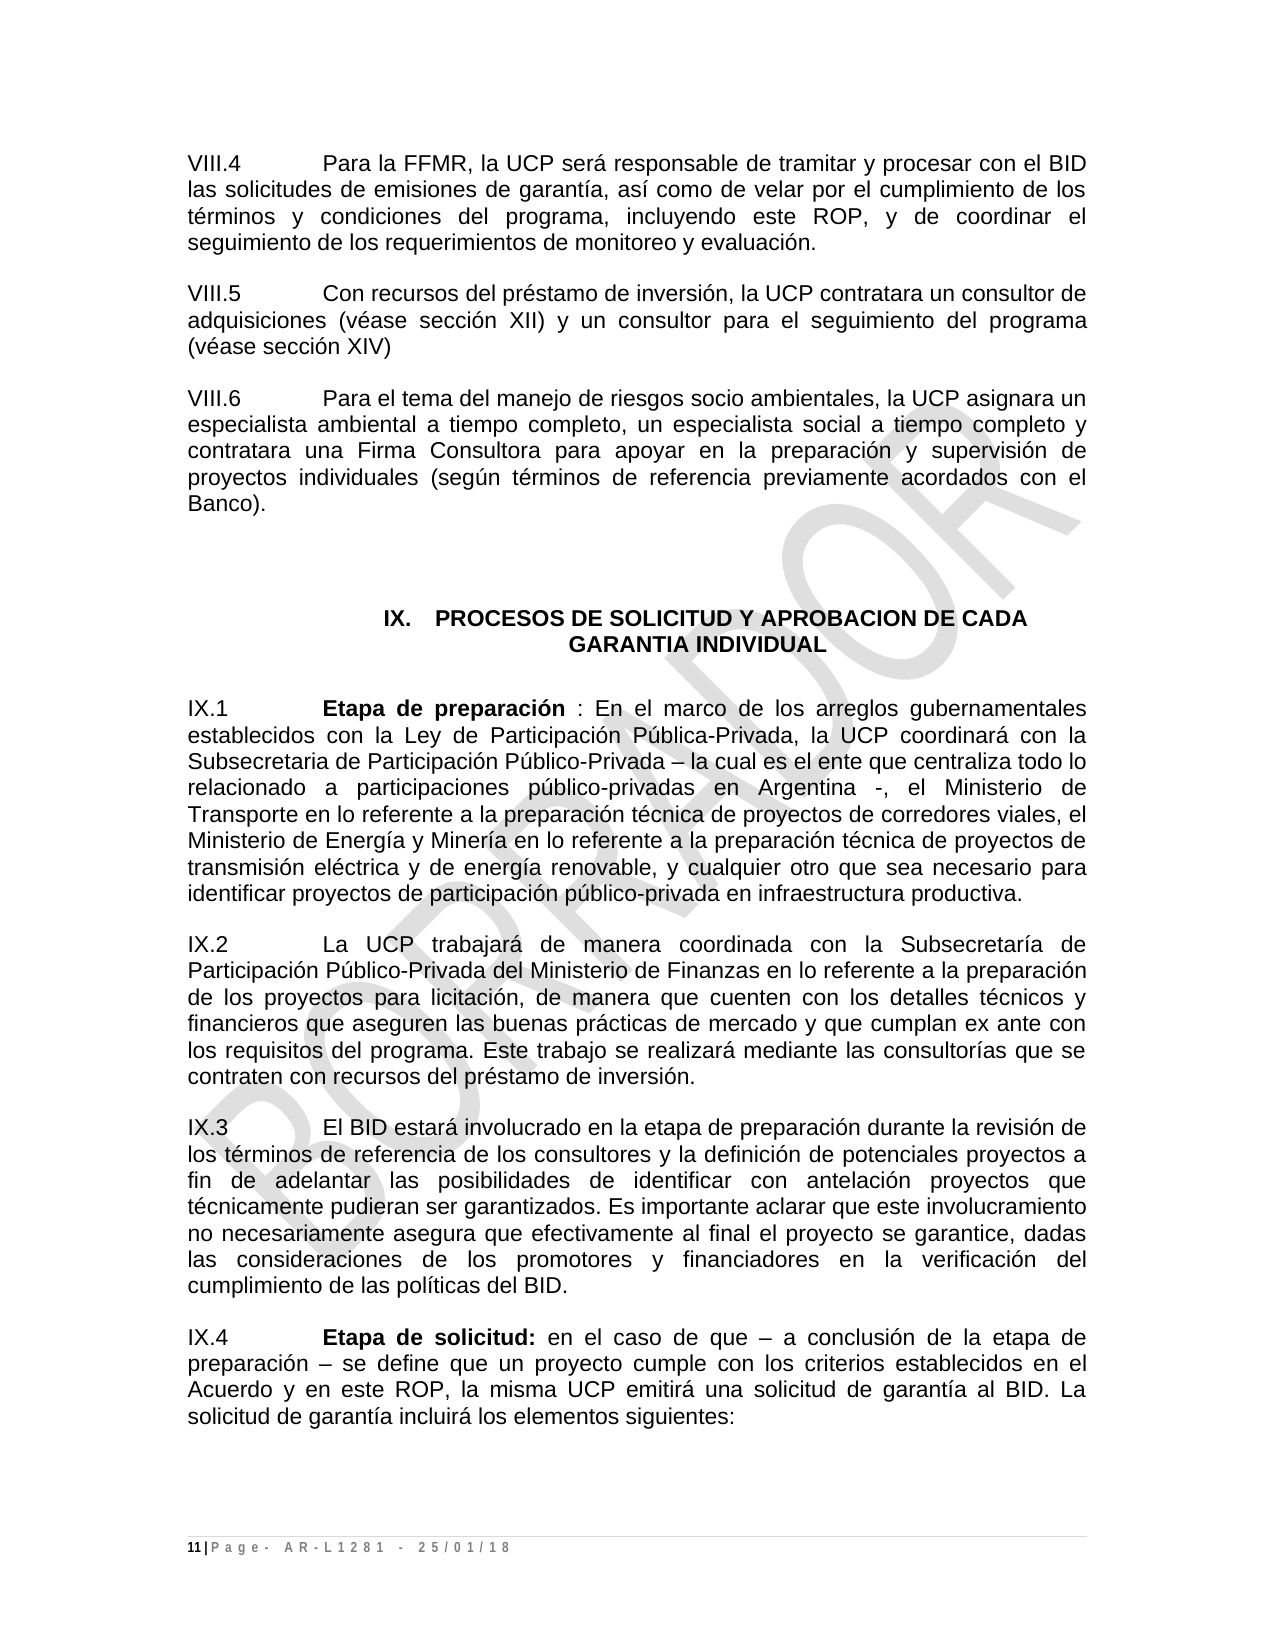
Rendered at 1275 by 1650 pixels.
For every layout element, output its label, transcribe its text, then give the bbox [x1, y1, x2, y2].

text La UCP trabajará de manera coordinada con la Subsecretaría de Participación Público-Privada del Ministerio de Finanzas en lo referente a la preparación de los proyectos para licitación, de manera que cuenten con los detalles técnicos y financieros que aseguren las buenas prácticas de mercado y que cumplan ex ante con los requisitos del programa. Este trabajo se realizará mediante las consultorías que se contraten con recursos del préstamo de inversión. [187, 931, 1087, 1089]
text Con recursos del préstamo de inversión, la UCP contratara un consultor de adquisiciones (véase sección XIV) y un consultor para el seguimiento del programa (véase sección XVI) [187, 280, 1087, 359]
text Procesos de solicitud y aprobacion de cada garantia individual [307, 605, 1087, 658]
text Para el tema del manejo de riesgos socio ambientales, la UCP asignara un especialista ambiental a tiempo completo, un especialista social a tiempo completo y contratara una Firma Consultora para apoyar en la preparación y supervisión de proyectos individuales (según términos de referencia previamente acordados con el Banco). [187, 384, 1087, 516]
text Etapa de preparación : En el marco de los arreglos gubernamentales establecidos con la Ley de Participación Pública-Privada, la UCP coordinará con la Subsecretaria de Participación Público-Privada – la cual es el ente que centraliza todo lo relacionado a participaciones público-privadas en Argentina -, el Ministerio de Transporte en lo referente a la preparación técnica de proyectos de corredores viales, el Ministerio de Energía y Minería en lo referente a la preparación técnica de proyectos de transmisión eléctrica y de energía renovable, y cualquier otro que sea necesario para identificar proyectos de participación público-privada en infraestructura productiva. [187, 695, 1087, 906]
text Para la FFMR, la UCP será responsable de tramitar y procesar con el BID las solicitudes de emisiones de garantía, así como de velar por el cumplimiento de los términos y condiciones del programa, incluyendo este ROP, y de coordinar el seguimiento de los requerimientos de monitoreo y evaluación. [187, 150, 1087, 255]
text El BID estará involucrado en la etapa de preparación durante la revisión de los términos de referencia de los consultores y la definición de potenciales proyectos a fin de adelantar las posibilidades de identificar con antelación proyectos que técnicamente pudieran ser garantizados. Es importante aclarar que este involucramiento no necesariamente asegura que efectivamente al final el proyecto se garantice, dadas las consideraciones de los promotores y financiadores en la verificación del cumplimiento de las políticas del BID. [187, 1114, 1087, 1299]
text Etapa de solicitud: en el caso de que – a conclusión de la etapa de preparación – se define que un proyecto cumple con los criterios establecidos en el Acuerdo y en este ROP, la misma UCP emitirá una solicitud de garantía al BID. La solicitud de garantía incluirá los elementos siguientes: [187, 1324, 1087, 1429]
